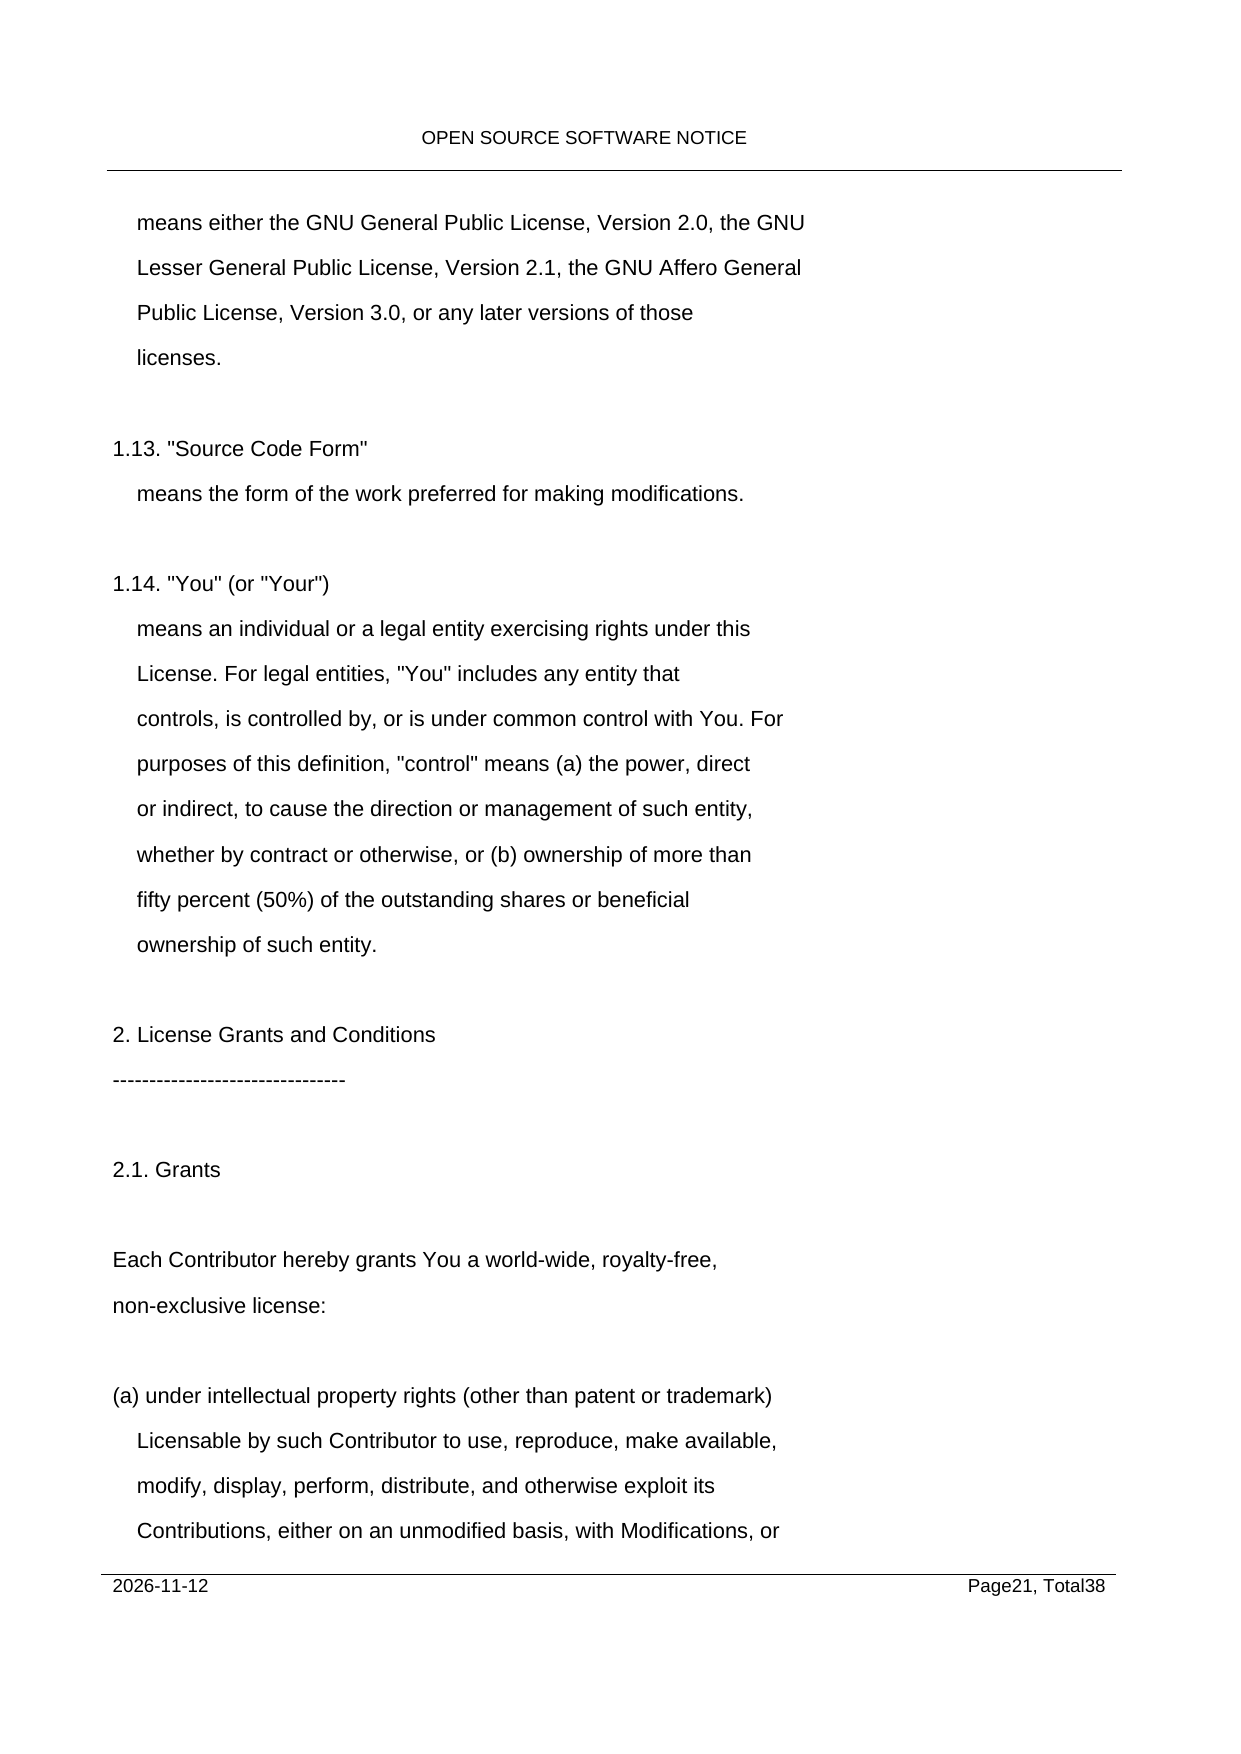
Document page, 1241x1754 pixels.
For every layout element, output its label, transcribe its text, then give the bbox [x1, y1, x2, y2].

text -------------------------------- [112, 1063, 1128, 1096]
text Lesser General Public License, Version 2.1, the GNU Affero General [112, 251, 1128, 284]
text fifty percent (50%) of the outstanding shares or beneficial [112, 883, 1128, 915]
text purposes of this definition, "control" means (a) the power, direct [112, 748, 1128, 780]
text 2.1. Grants [112, 1153, 1128, 1186]
text or indirect, to cause the direction or management of such entity, [112, 793, 1128, 825]
text non-exclusive license: [112, 1289, 1128, 1321]
text 2. License Grants and Conditions [112, 1018, 1128, 1051]
text 1.14. "You" (or "Your") [112, 567, 1128, 600]
text 1.13. "Source Code Form" [112, 432, 1128, 464]
text whether by contract or otherwise, or (b) ownership of more than [112, 838, 1128, 870]
text License. For legal entities, "You" includes any entity that [112, 657, 1128, 690]
text (a) under intellectual property rights (other than patent or trademark) [112, 1379, 1128, 1412]
text means an individual or a legal entity exercising rights under this [112, 612, 1128, 645]
text Licensable by such Contributor to use, reproduce, make available, [112, 1424, 1128, 1457]
text Public License, Version 3.0, or any later versions of those [112, 297, 1128, 329]
text controls, is controlled by, or is under common control with You. For [112, 702, 1128, 735]
text licenses. [112, 342, 1128, 374]
text means either the GNU General Public License, Version 2.0, the GNU [112, 206, 1128, 239]
text modify, display, perform, distribute, and otherwise exploit its [112, 1469, 1128, 1502]
text means the form of the work preferred for making modifications. [112, 477, 1128, 509]
text Contributions, either on an unmodified basis, with Modifications, or [112, 1514, 1128, 1547]
text Each Contributor hereby grants You a world-wide, royalty-free, [112, 1244, 1128, 1276]
text ownership of such entity. [112, 928, 1128, 961]
